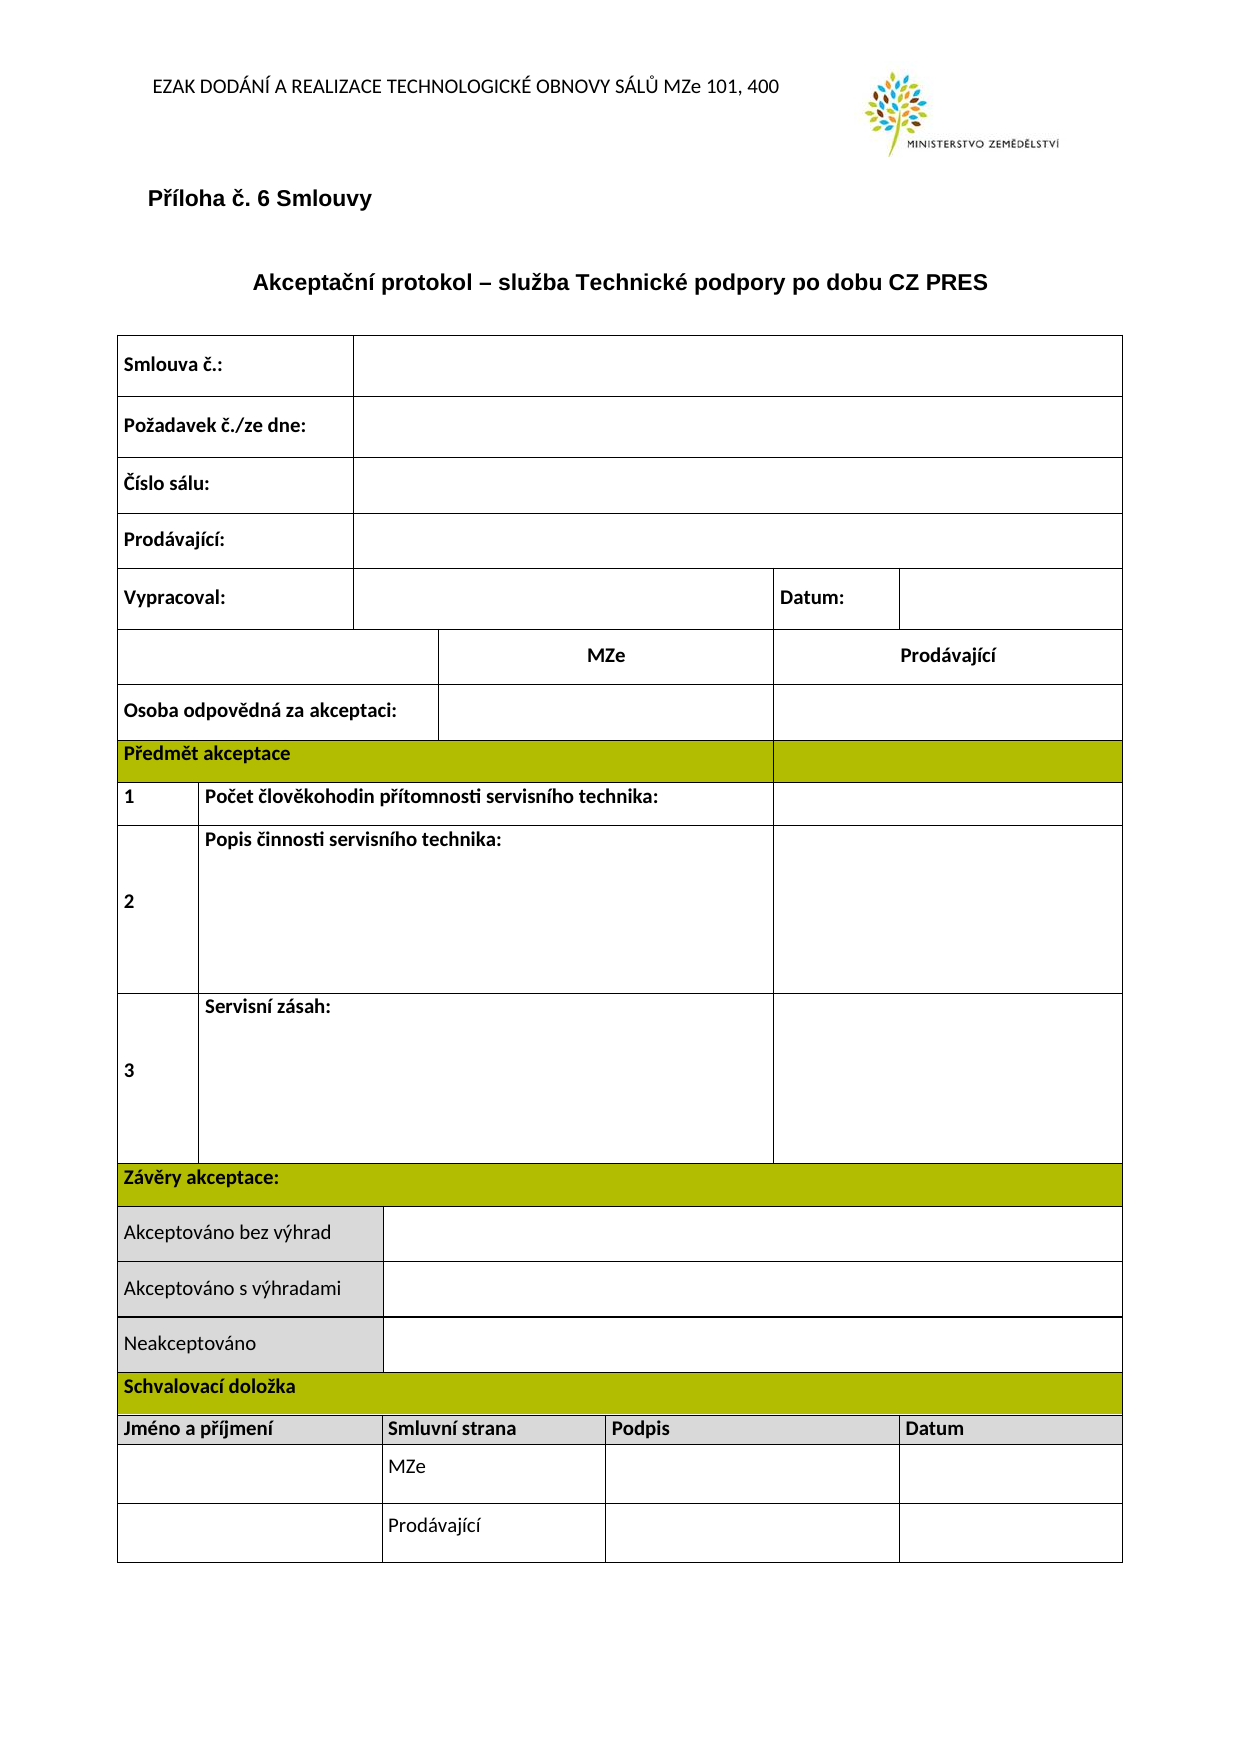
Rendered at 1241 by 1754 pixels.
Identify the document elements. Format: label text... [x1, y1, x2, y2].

table_cell [900, 569, 1122, 629]
table_cell Akceptováno bez výhrad [118, 1207, 383, 1261]
table_cell [354, 397, 1122, 457]
table_cell Předmět akceptace [118, 741, 773, 782]
table_cell [354, 458, 1122, 512]
table_cell Počet člověkohodin přítomnosti servisního technika: [199, 783, 773, 825]
table_cell 1 [118, 783, 198, 825]
table_cell [384, 1262, 1122, 1316]
table_cell [900, 1445, 1122, 1503]
table_cell [774, 826, 1122, 993]
table_cell [118, 630, 438, 684]
table_cell Neakceptováno [118, 1318, 383, 1372]
table_cell Požadavek č./ze dne: [118, 397, 353, 457]
table_cell Podpis [606, 1416, 899, 1444]
table_cell 2 [118, 826, 198, 993]
table_cell [118, 1445, 382, 1503]
table_cell Vypracoval: [118, 569, 353, 629]
table_cell Akceptováno s výhradami [118, 1262, 383, 1316]
text Příloha č. 6 Smlouvy [148, 183, 1093, 212]
table_cell Prodávající [774, 630, 1122, 684]
table_cell Číslo sálu: [118, 458, 353, 512]
table_header Smlouva č.: [118, 336, 353, 396]
table_cell Schvalovací doložka [118, 1373, 1122, 1414]
table_cell Osoba odpovědná za akceptaci: [118, 685, 438, 739]
table_cell [606, 1504, 899, 1562]
table_cell [900, 1504, 1122, 1562]
table_cell [384, 1207, 1122, 1261]
table_cell [354, 569, 773, 629]
table_cell Závěry akceptace: [118, 1164, 1122, 1206]
table_cell Smluvní strana [383, 1416, 605, 1444]
table_cell [384, 1318, 1122, 1372]
table_cell MZe [383, 1445, 605, 1503]
table_cell [439, 685, 773, 739]
table_cell Servisní zásah: [199, 994, 773, 1163]
table_cell [774, 685, 1122, 739]
table_cell [774, 994, 1122, 1163]
table_cell Prodávající [383, 1504, 605, 1562]
table_cell MZe [439, 630, 773, 684]
table_cell 3 [118, 994, 198, 1163]
table_cell [354, 514, 1122, 568]
table_cell [606, 1445, 899, 1503]
table_header [354, 336, 1122, 396]
table_cell Datum [900, 1416, 1122, 1444]
table_cell Prodávající: [118, 514, 353, 568]
table_cell [774, 783, 1122, 825]
table_cell Datum: [774, 569, 899, 629]
table_cell Jméno a příjmení [118, 1416, 382, 1444]
picture [854, 61, 1073, 167]
table_cell [118, 1504, 382, 1562]
table_cell Popis činnosti servisního technika: [199, 826, 773, 993]
text Akceptační protokol – služba Technické podpory po dobu CZ PRES [148, 267, 1093, 296]
table_cell [774, 741, 1122, 782]
